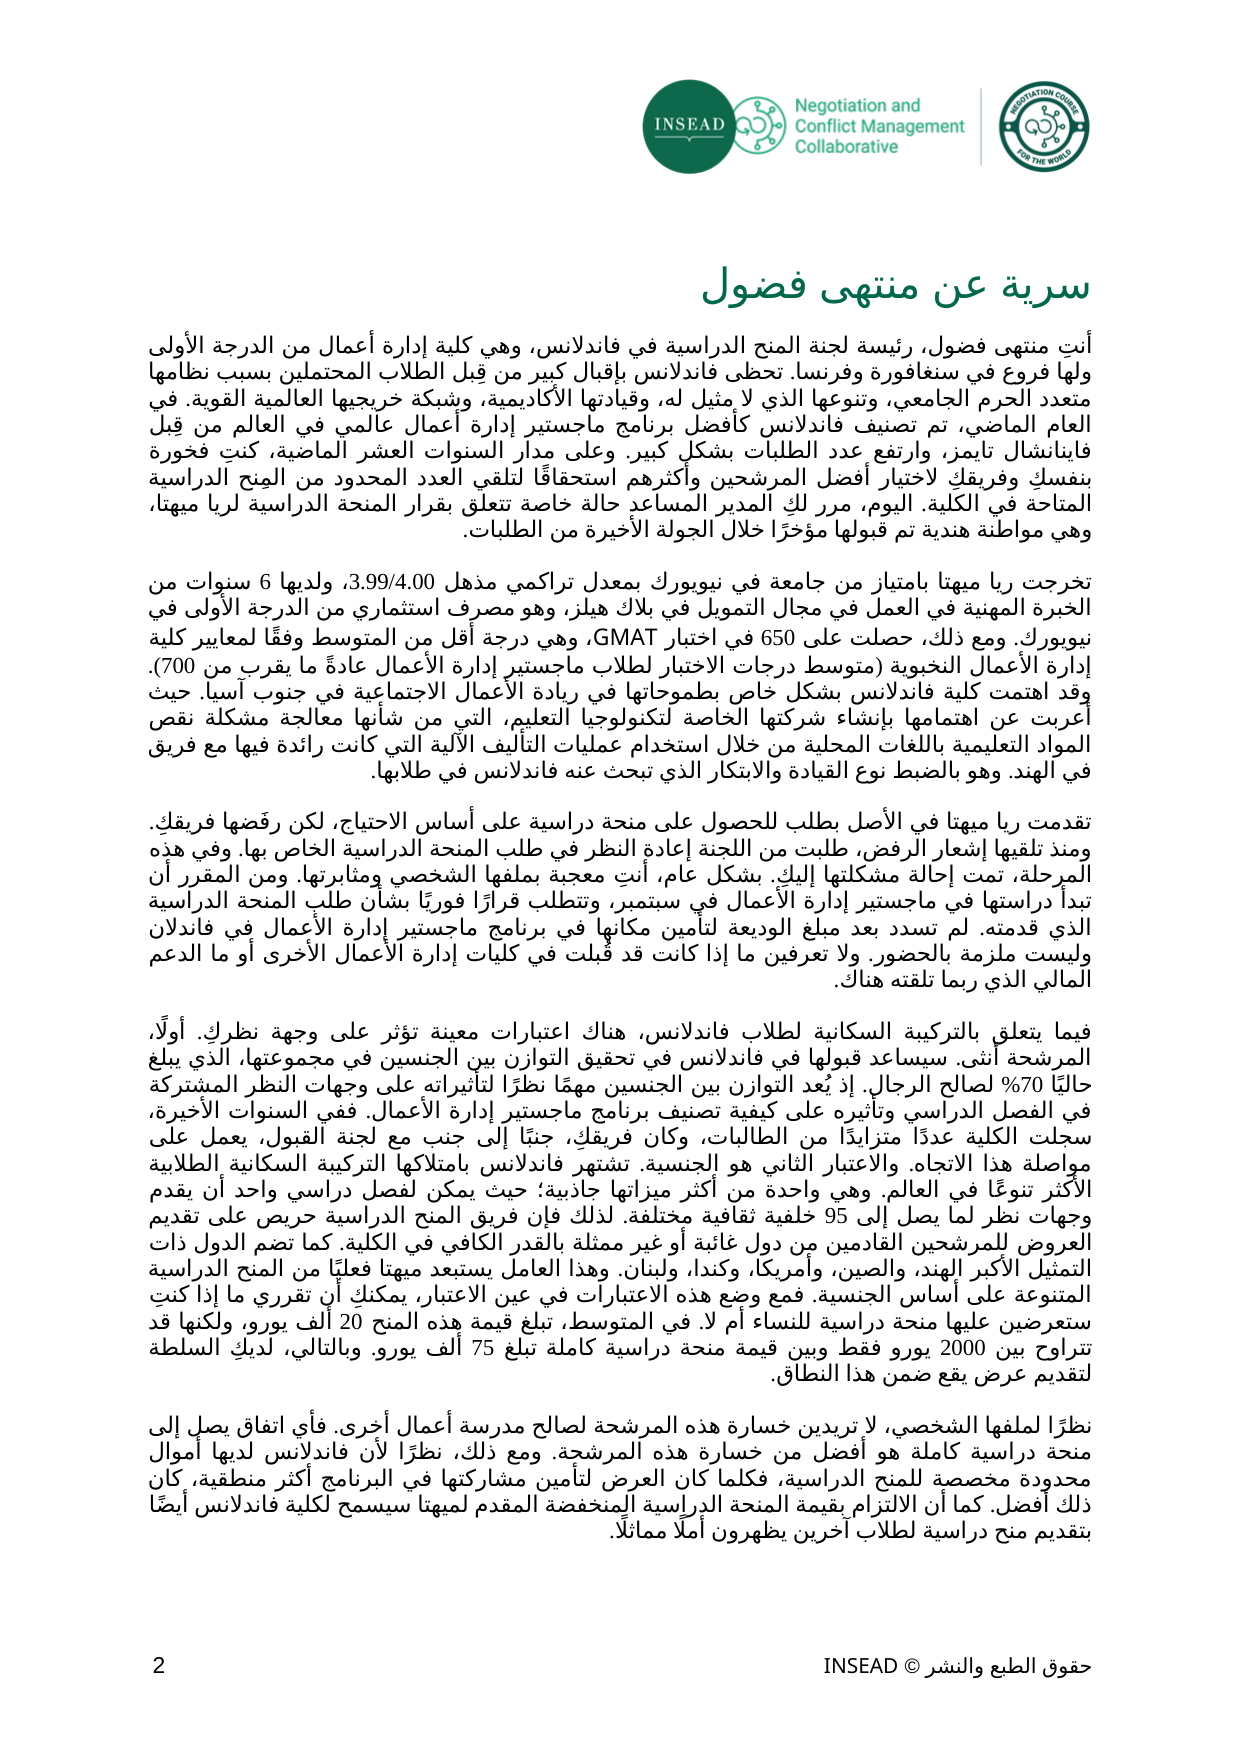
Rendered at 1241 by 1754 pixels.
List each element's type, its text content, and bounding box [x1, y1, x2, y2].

text فيما يتعلق بالتركيبة السكانية لطلاب فاندلانس، هناك اعتبارات معينة تؤثر على وجهة نظركِ. أولًا، المرشحة أنثى. سيساعد قبولها في فاندلانس في تحقيق التوازن بين الجنسين في مجموعتها، الذي يبلغ حاليًا 70% لصالح الرجال. إذ يُعد التوازن بين الجنسين مهمًا نظرًا لتأثيراته على وجهات النظر المشتركة في الفصل الدراسي وتأثيره على كيفية تصنيف برنامج ماجستير إدارة الأعمال. ففي السنوات الأخيرة، سجلت الكلية عددًا متزايدًا من الطالبات، وكان فريقكِ، جنبًا إلى جنب مع لجنة القبول، يعمل على مواصلة هذا الاتجاه. والاعتبار الثاني هو الجنسية. تشتهر فاندلانس بامتلاكها التركيبة السكانية الطلابية الأكثر تنوعًا في العالم. وهي واحدة من أكثر ميزاتها جاذبية؛ حيث يمكن لفصل دراسي واحد أن يقدم وجهات نظر لما يصل إلى 95 خلفية ثقافية مختلفة. لذلك فإن فريق المنح الدراسية حريص على تقديم العروض للمرشحين القادمين من دول غائبة أو غير ممثلة بالقدر الكافي في الكلية. كما تضم الدول ذات التمثيل الأكبر الهند، والصين، وأمريكا، وكندا، ولبنان. وهذا العامل يستبعد ميهتا فعليًا من المنح الدراسية المتنوعة على أساس الجنسية. فمع وضع هذه الاعتبارات في عين الاعتبار، يمكنكِ أن تقرري ما إذا كنتِ ستعرضين عليها منحة دراسية للنساء أم لا. في المتوسط، تبلغ قيمة هذه المنح 20 ألف يورو، ولكنها قد تتراوح بين 2000 يورو فقط وبين قيمة منحة دراسية كاملة تبلغ 75 ألف يورو. وبالتالي، لديكِ السلطة لتقديم عرض يقع ضمن هذا النطاق. [148, 1018, 1092, 1387]
title سرية عن منتهى فضول [148, 259, 1092, 307]
text أنتِ منتهى فضول، رئيسة لجنة المنح الدراسية في فاندلانس، وهي كلية إدارة أعمال من الدرجة الأولى ولها فروع في سنغافورة وفرنسا. تحظى فاندلانس بإقبال كبير من قِبل الطلاب المحتملين بسبب نظامها متعدد الحرم الجامعي، وتنوعها الذي لا مثيل له، وقيادتها الأكاديمية، وشبكة خريجيها العالمية القوية. في العام الماضي، تم تصنيف فاندلانس كأفضل برنامج ماجستير إدارة أعمال عالمي في العالم من قِبل فاينانشال تايمز، وارتفع عدد الطلبات بشكل كبير. وعلى مدار السنوات العشر الماضية، كنتِ فخورة بنفسكِ وفريقكِ لاختيار أفضل المرشحين وأكثرهم استحقاقًا لتلقي العدد المحدود من المِنح الدراسية المتاحة في الكلية. اليوم، مرر لكِ المدير المساعد حالة خاصة تتعلق بقرار المنحة الدراسية لريا ميهتا، وهي مواطنة هندية تم قبولها مؤخرًا خلال الجولة الأخيرة من الطلبات. [148, 332, 1092, 543]
picture [639, 73, 1093, 180]
text تقدمت ريا ميهتا في الأصل بطلب للحصول على منحة دراسية على أساس الاحتياج، لكن رفَضها فريقكِ. ومنذ تلقيها إشعار الرفض، طلبت من اللجنة إعادة النظر في طلب المنحة الدراسية الخاص بها. وفي هذه المرحلة، تمت إحالة مشكلتها إليكِ. بشكل عام، أنتِ معجبة بملفها الشخصي ومثابرتها. ومن المقرر أن تبدأ دراستها في ماجستير إدارة الأعمال في سبتمبر، وتتطلب قرارًا فوريًا بشأن طلب المنحة الدراسية الذي قدمته. لم تسدد بعد مبلغ الوديعة لتأمين مكانها في برنامج ماجستير إدارة الأعمال في فاندلان وليست ملزمة بالحضور. ولا تعرفين ما إذا كانت قد قُبلت في كليات إدارة الأعمال الأخرى أو ما الدعم المالي الذي ربما تلقته هناك. [148, 808, 1092, 993]
text نظرًا لملفها الشخصي، لا تريدين خسارة هذه المرشحة لصالح مدرسة أعمال أخرى. فأي اتفاق يصل إلى منحة دراسية كاملة هو أفضل من خسارة هذه المرشحة. ومع ذلك، نظرًا لأن فاندلانس لديها أموال محدودة مخصصة للمنح الدراسية، فكلما كان العرض لتأمين مشاركتها في البرنامج أكثر منطقية، كان ذلك أفضل. كما أن الالتزام بقيمة المنحة الدراسية المنخفضة المقدم لميهتا سيسمح لكلية فاندلانس أيضًا بتقديم منح دراسية لطلاب آخرين يظهرون أملًا مماثلًا. [148, 1412, 1092, 1544]
text تخرجت ريا ميهتا بامتياز من جامعة في نيويورك بمعدل تراكمي مذهل 3.99/4.00، ولديها 6 سنوات من الخبرة المهنية في العمل في مجال التمويل في بلاك هيلز، وهو مصرف استثماري من الدرجة الأولى في نيويورك. ومع ذلك، حصلت على 650 في اختبار GMAT، وهي درجة أقل من المتوسط وفقًا لمعايير كلية إدارة الأعمال النخبوية (متوسط درجات الاختبار لطلاب ماجستير إدارة الأعمال عادةً ما يقرب من 700). وقد اهتمت كلية فاندلانس بشكل خاص بطموحاتها في ريادة الأعمال الاجتماعية في جنوب آسيا. حيث أعربت عن اهتمامها بإنشاء شركتها الخاصة لتكنولوجيا التعليم، التي من شأنها معالجة مشكلة نقص المواد التعليمية باللغات المحلية من خلال استخدام عمليات التأليف الآلية التي كانت رائدة فيها مع فريق في الهند. وهو بالضبط نوع القيادة والابتكار الذي تبحث عنه فاندلانس في طلابها. [148, 568, 1092, 783]
